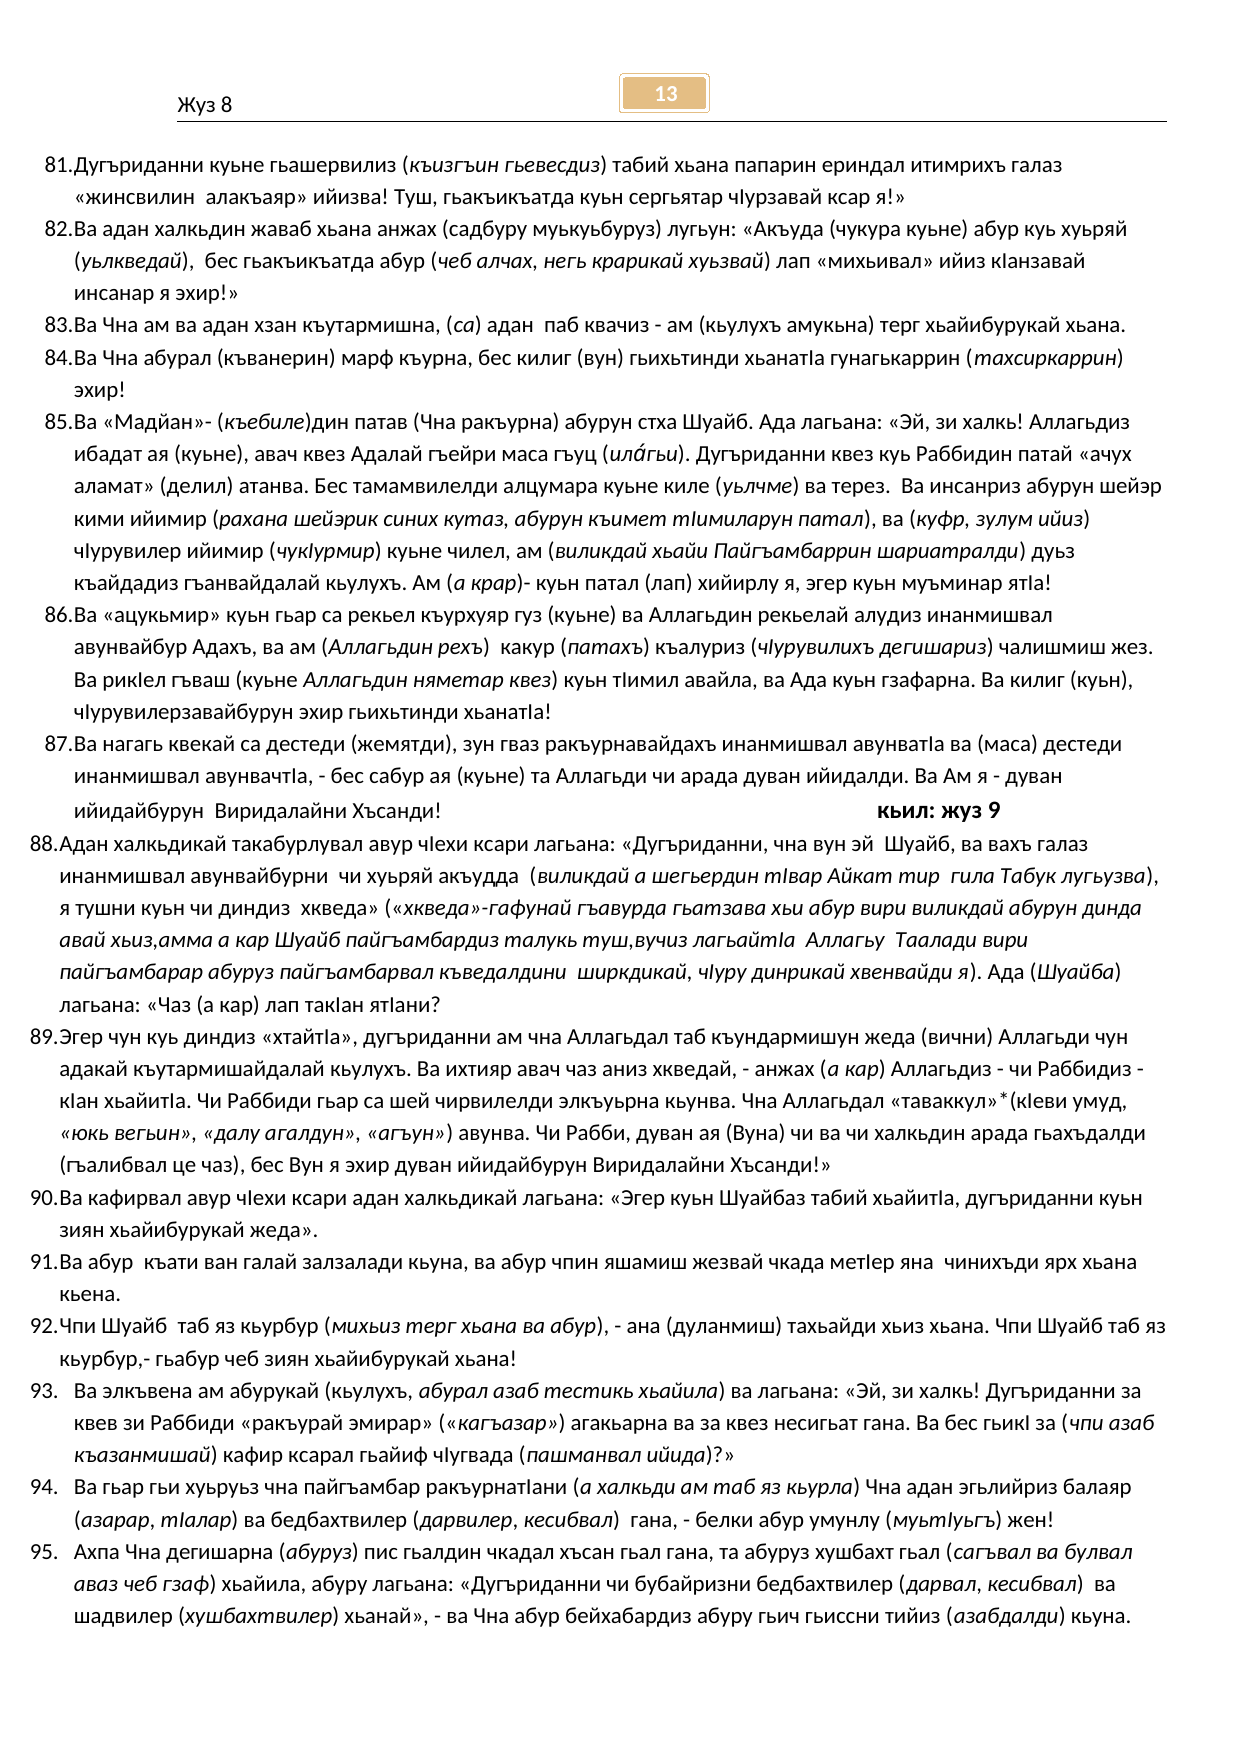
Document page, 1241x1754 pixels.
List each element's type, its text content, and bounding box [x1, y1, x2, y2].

list Ва Чна абурал (къванерин) марф къурна, бес килиг (вун) гьихьтинди хьанатIа гунагькаррин (тахсиркаррин) эхир! [44, 343, 1167, 403]
list Дугъриданни куьне гьашервилиз (къизгъин гьевесдиз) табий хьана папарин ериндал итимрихъ галаз «жинсвилин алакъаяр» ийизва! Туш, гьакъикъатда куьн сергьятар чIурзавай ксар я!» [44, 150, 1167, 210]
list Эгер чун куь диндиз «хтайтIа», дугъриданни ам чна Аллагьдал таб къундармишун жеда (вични) Аллагьди чун адакай къутармишайдалай кьулухъ. Ва ихтияр авач чаз аниз хкведай, - анжах (а кар) Аллагьдиз - чи Раббидиз - кIан хьайитIа. Чи Раббиди гьар са шей чирвилелди элкъуьрна кьунва. Чна Аллагьдал «таваккул»*(кIеви умуд, «юкь вегьин», «далу агалдун», «агъун») авунва. Чи Рабби, дуван ая (Вуна) чи ва чи халкьдин арада гьахъдалди (гъалибвал це чаз), бес Вун я эхир дуван ийидайбурун Виридалайни Хъсанди!» [29, 1022, 1167, 1179]
list Ва абур къати ван галай залзалади кьуна, ва абур чпин яшамиш жезвай чкада метIер яна чинихъди ярх хьана кьена. [29, 1247, 1167, 1307]
list Ва «Мадйан»- (къебиле)дин патав (Чна ракъурна) абурун стха Шуайб. Ада лагьана: «Эй, зи халкь! Аллагьдиз ибадат ая (куьне), авач квез Адалай гъейри маса гъуц (ила́гьи). Дугъриданни квез куь Раббидин патай «ачух аламат» (делил) атанва. Бес тамамвилелди алцумара куьне киле (уьлчме) ва терез. Ва инсанриз абурун шейэр кими ийимир (рахана шейэрик синих кутаз, абурун къимет тIимиларун патал), ва (куфр, зулум ийиз) чIурувилер ийимир (чукIурмир) куьне чилел, ам (виликдай хьайи Пайгъамбаррин шариатралди) дуьз къайдадиз гъанвайдалай кьулухъ. Ам (а крар)- куьн патал (лап) хийирлу я, эгер куьн муъминар ятIа! [44, 407, 1167, 596]
list Чпи Шуайб таб яз кьурбур (михьиз терг хьана ва абур), - ана (дуланмиш) тахьайди хьиз хьана. Чпи Шуайб таб яз кьурбур,- гьабур чеб зиян хьайибурукай хьана! [29, 1312, 1167, 1372]
list Ва элкъвена ам абурукай (кьулухъ, абурал азаб тестикь хьайила) ва лагьана: «Эй, зи халкь! Дугъриданни за квев зи Раббиди «ракъурай эмирар» («кагъазар») агакьарна ва за квез несигьат гана. Ва бес гьикI за (чпи азаб къазанмишай) кафир ксарал гьайиф чIугвада (пашманвал ийида)?» [29, 1376, 1167, 1468]
list Ахпа Чна дегишарна (абуруз) пис гьалдин чкадал хъсан гьал гана, та абуруз хушбахт гьал (сагъвал ва булвал аваз чеб гзаф) хьайила, абуру лагьана: «Дугъриданни чи бубайризни бедбахтвилер (дарвал, кесибвал) ва шадвилер (хушбахтвилер) хьанай», - ва Чна абур бейхабардиз абуру гьич гьиссни тийиз (азабдалди) кьуна. [29, 1537, 1167, 1629]
list Адан халкьдикай такабурлувал авур чIехи ксари лагьана: «Дугъриданни, чна вун эй Шуайб, ва вахъ галаз инанмишвал авунвайбурни чи хуьряй акъудда (виликдай а шегьердин тIвар Айкат тир гила Табук лугьузва), я тушни куьн чи диндиз хкведа» («хкведа»-гафунай гъавурда гьатзава хьи абур вири виликдай абурун динда авай хьиз,амма а кар Шуайб пайгъамбардиз талукь туш,вучиз лагьайтIа Аллагьу Таалади вири пайгъамбарар абуруз пайгъамбарвал къведалдини ширкдикай, чIуру динрикай хвенвайди я). Ада (Шуайба) лагьана: «Чаз (а кар) лап такIан ятIани? [29, 829, 1167, 1018]
list Ва кафирвал авур чIехи ксари адан халкьдикай лагьана: «Эгер куьн Шуайбаз табий хьайитIа, дугъриданни куьн зиян хьайибурукай жеда». [29, 1183, 1167, 1243]
list Ва нагагь квекай са дестеди (жемятди), зун гваз ракъурнавайдахъ инанмишвал авунватIа ва (маса) дестеди инанмишвал авунвачтIа, - бес сабур ая (куьне) та Аллагьди чи арада дуван ийидалди. Ва Ам я - дуван ийидайбурун Виридалайни Хъсанди! кьил: жуз 9 [44, 729, 1167, 824]
list Ва Чна ам ва адан хзан къутармишна, (са) адан паб квачиз - ам (кьулухъ амукьна) терг хьайибурукай хьана. [44, 311, 1167, 339]
list Ва адан халкьдин жаваб хьана анжах (садбуру муькуьбуруз) лугьун: «Акъуда (чукура куьне) абур куь хуьряй (уьлкведай), бес гьакъикъатда абур (чеб алчах, негь крарикай хуьзвай) лап «михьивал» ийиз кIанзавай инсанар я эхир!» [44, 214, 1167, 306]
list Ва «ацукьмир» куьн гьар са рекьел къурхуяр гуз (куьне) ва Аллагьдин рекьелай алудиз инанмишвал авунвайбур Адахъ, ва ам (Аллагьдин рехъ) какур (патахъ) къалуриз (чIурувилихъ дегишариз) чалишмиш жез. Ва рикIел гъваш (куьне Аллагьдин няметар квез) куьн тIимил авайла, ва Ада куьн гзафарна. Ва килиг (куьн), чIурувилерзавайбурун эхир гьихьтинди хьанатIа! [44, 600, 1167, 725]
list Ва гьар гьи хуьруьз чна пайгъамбар ракъурнатIани (а халкьди ам таб яз кьурла) Чна адан эгьлийриз балаяр (азарар, тIалар) ва бедбахтвилер (дарвилер, кесибвал) гана, - белки абур умунлу (муьтIуьгъ) жен! [29, 1472, 1167, 1533]
